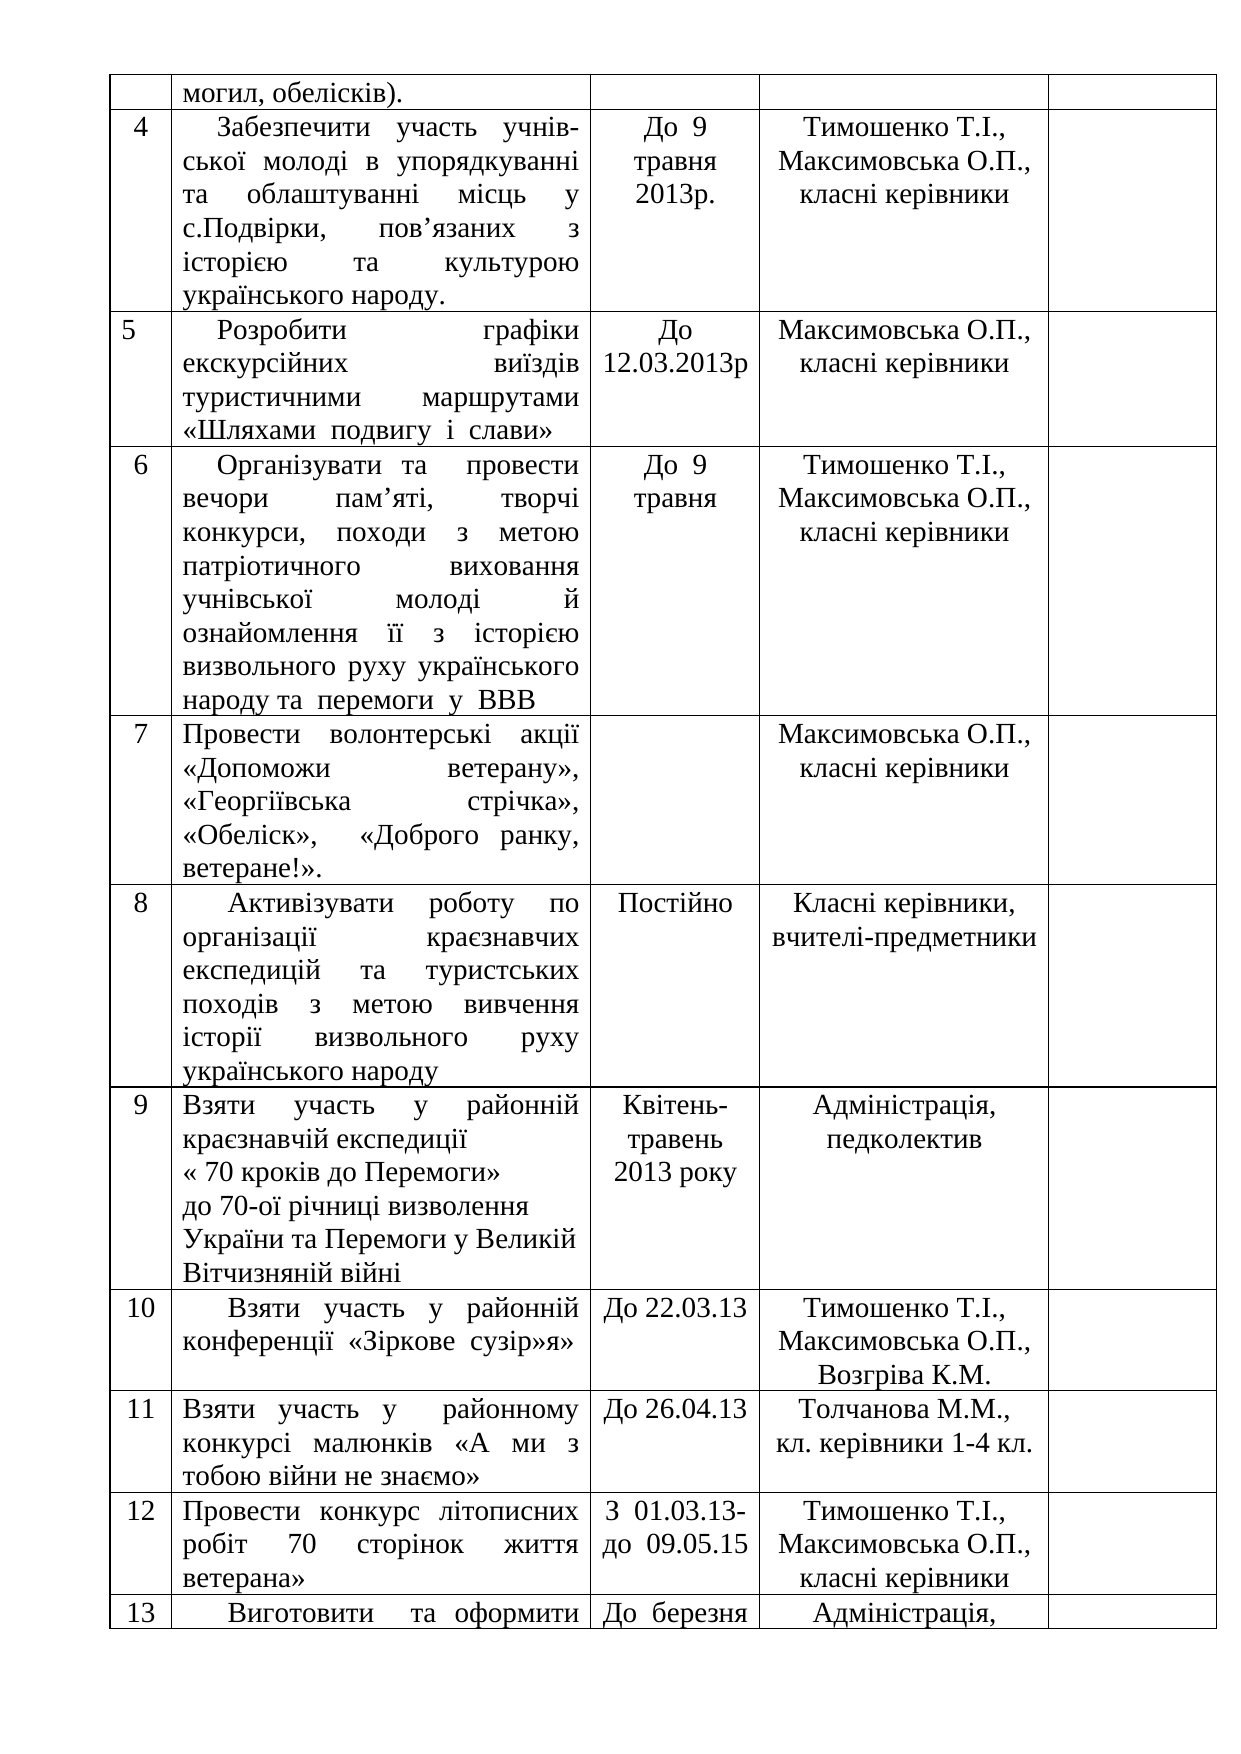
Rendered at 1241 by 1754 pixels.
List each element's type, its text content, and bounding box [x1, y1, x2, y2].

table_cell Постійно [591, 885, 759, 1086]
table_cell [172, 75, 590, 108]
table_cell Тимошенко Т.І., Максимовська О.П., Возгріва К.М. [760, 1290, 1048, 1390]
table_cell Тимошенко Т.І., Максимовська О.П., класні керівники [760, 447, 1048, 715]
table_cell 8 [111, 885, 171, 1086]
table_cell Адміністрація, [760, 1595, 1048, 1628]
table_cell Квітень-травень 2013 року [591, 1088, 759, 1289]
table_cell Адміністрація, педколектив [760, 1088, 1048, 1289]
table_cell Максимовська О.П., класні керівники [760, 716, 1048, 884]
table_cell До 26.04.13 [591, 1391, 759, 1492]
table_cell Класні керівники, вчителі-предметники [760, 885, 1048, 1086]
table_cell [591, 1595, 759, 1628]
table_cell Тимошенко Т.І., Максимовська О.П., класні керівники [760, 110, 1048, 311]
table_cell Взяти участь у районному конкурсі малюнків «А ми з тобою війни не знаємо» [172, 1391, 590, 1492]
table_cell [591, 716, 759, 884]
table_cell Розробити графіки екскурсійних виїздів туристичними маршрутами «Шляхами подвигу і слави» [172, 312, 590, 446]
table_cell 7 [111, 716, 171, 884]
table_cell 4 [111, 110, 171, 311]
table_cell [1049, 1595, 1216, 1628]
table_cell 3 [111, 75, 171, 108]
table_cell [1049, 716, 1216, 884]
table_cell Взяти участь у районній конференції «Зіркове сузір»я» [172, 1290, 590, 1390]
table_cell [760, 75, 1048, 108]
table_cell Провести конкурс літописних робіт 70 сторінок життя ветерана» [172, 1493, 590, 1594]
table_cell До 9 травня 2013р. [591, 110, 759, 311]
table_cell [1049, 75, 1216, 108]
table_cell Провести волонтерські акції «Допоможи ветерану», «Георгіївська стрічка», «Обеліск», «Доброго ранку, ветеране!». [172, 716, 590, 884]
table_cell 12 [111, 1493, 171, 1594]
table_cell [1049, 1290, 1216, 1390]
table_cell До 9 травня [591, 447, 759, 715]
table_cell 10 [111, 1290, 171, 1390]
table_cell [1049, 312, 1216, 446]
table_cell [172, 1595, 590, 1628]
table_cell [1049, 885, 1216, 1086]
table_cell Максимовська О.П., класні керівники [760, 312, 1048, 446]
table_cell [1049, 1493, 1216, 1594]
table_cell 5 [111, 312, 171, 446]
table_cell До 22.03.13 [591, 1290, 759, 1390]
table_cell Толчанова М.М., кл. керівники 1-4 кл. [760, 1391, 1048, 1492]
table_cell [591, 75, 759, 108]
table_cell Забезпечити участь учнів-ської молоді в упорядкуванні та облаштуванні місць у с.Подвірки, пов’язаних з історією та культурою українського народу. [172, 110, 590, 311]
table_cell [1049, 447, 1216, 715]
table_cell 13 [111, 1595, 171, 1628]
table_cell [1049, 1088, 1216, 1289]
table_cell 6 [111, 447, 171, 715]
table_cell 11 [111, 1391, 171, 1492]
table_cell З 01.03.13-до 09.05.15 [591, 1493, 759, 1594]
table_cell 9 [111, 1088, 171, 1289]
table_cell Активізувати роботу по організації краєзнавчих експедицій та туристських походів з метою вивчення історії визвольного руху українського народу [172, 885, 590, 1086]
table_cell [1049, 1391, 1216, 1492]
table_cell Організувати та провести вечори пам’яті, творчі конкурси, походи з метою патріотичного виховання учнівської молоді й ознайомлення її з історією визвольного руху українського народу та перемоги у ВВВ [172, 447, 590, 715]
table_cell [1049, 110, 1216, 311]
table_cell До 12.03.2013р [591, 312, 759, 446]
table_cell Взяти участь у районній краєзнавчій експедиції « 70 кроків до Перемоги» до 70-ої річниці визволення України та Перемоги у Великій Вітчизняній війні [172, 1088, 590, 1289]
table_cell Тимошенко Т.І., Максимовська О.П., класні керівники [760, 1493, 1048, 1594]
